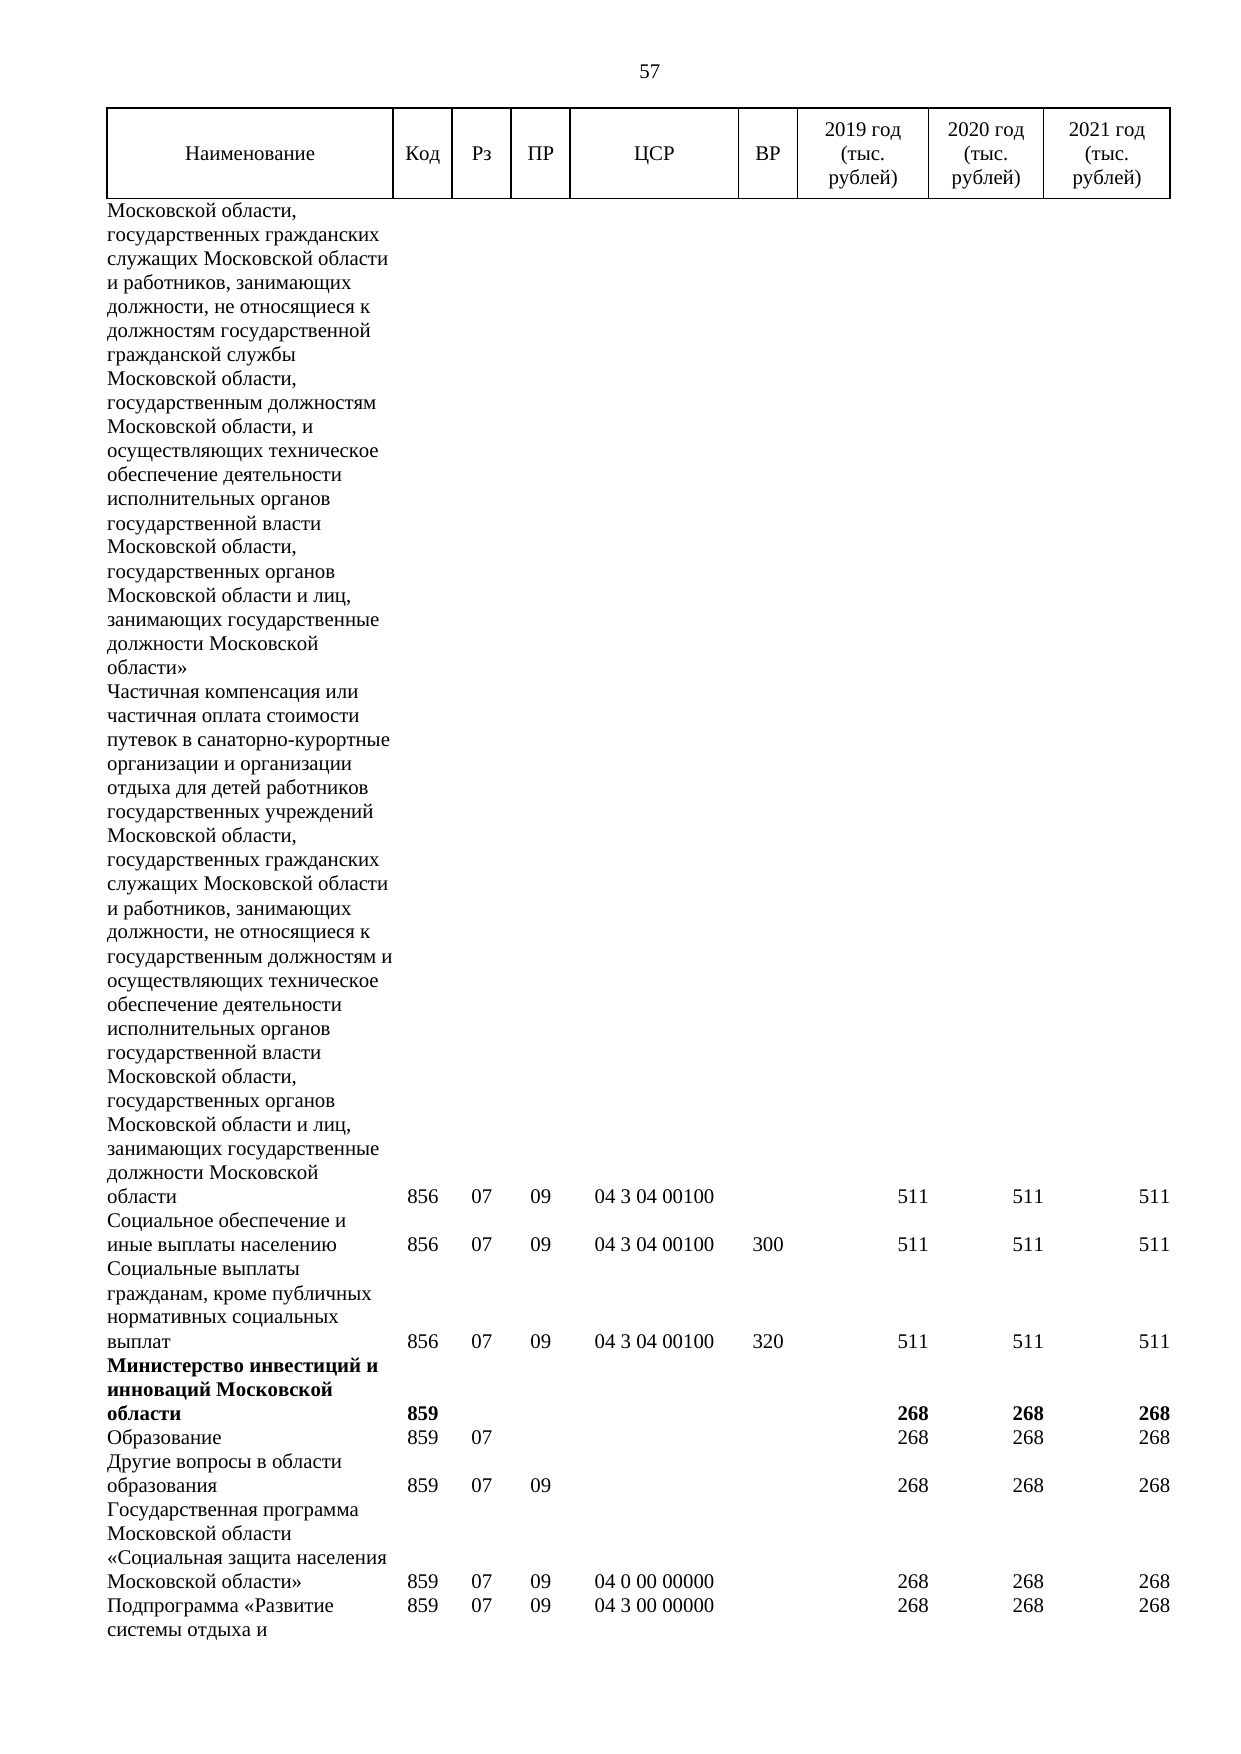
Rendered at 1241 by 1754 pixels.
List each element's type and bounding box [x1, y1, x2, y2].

table_header [512, 109, 569, 198]
table_header [798, 109, 928, 198]
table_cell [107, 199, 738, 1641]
table_header [739, 109, 797, 198]
table_header [571, 109, 738, 198]
table_header [394, 109, 451, 198]
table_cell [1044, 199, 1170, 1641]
table_header [453, 109, 510, 198]
table_header [108, 109, 392, 198]
table_header [1044, 109, 1169, 198]
table_header [929, 109, 1043, 198]
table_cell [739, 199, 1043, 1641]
